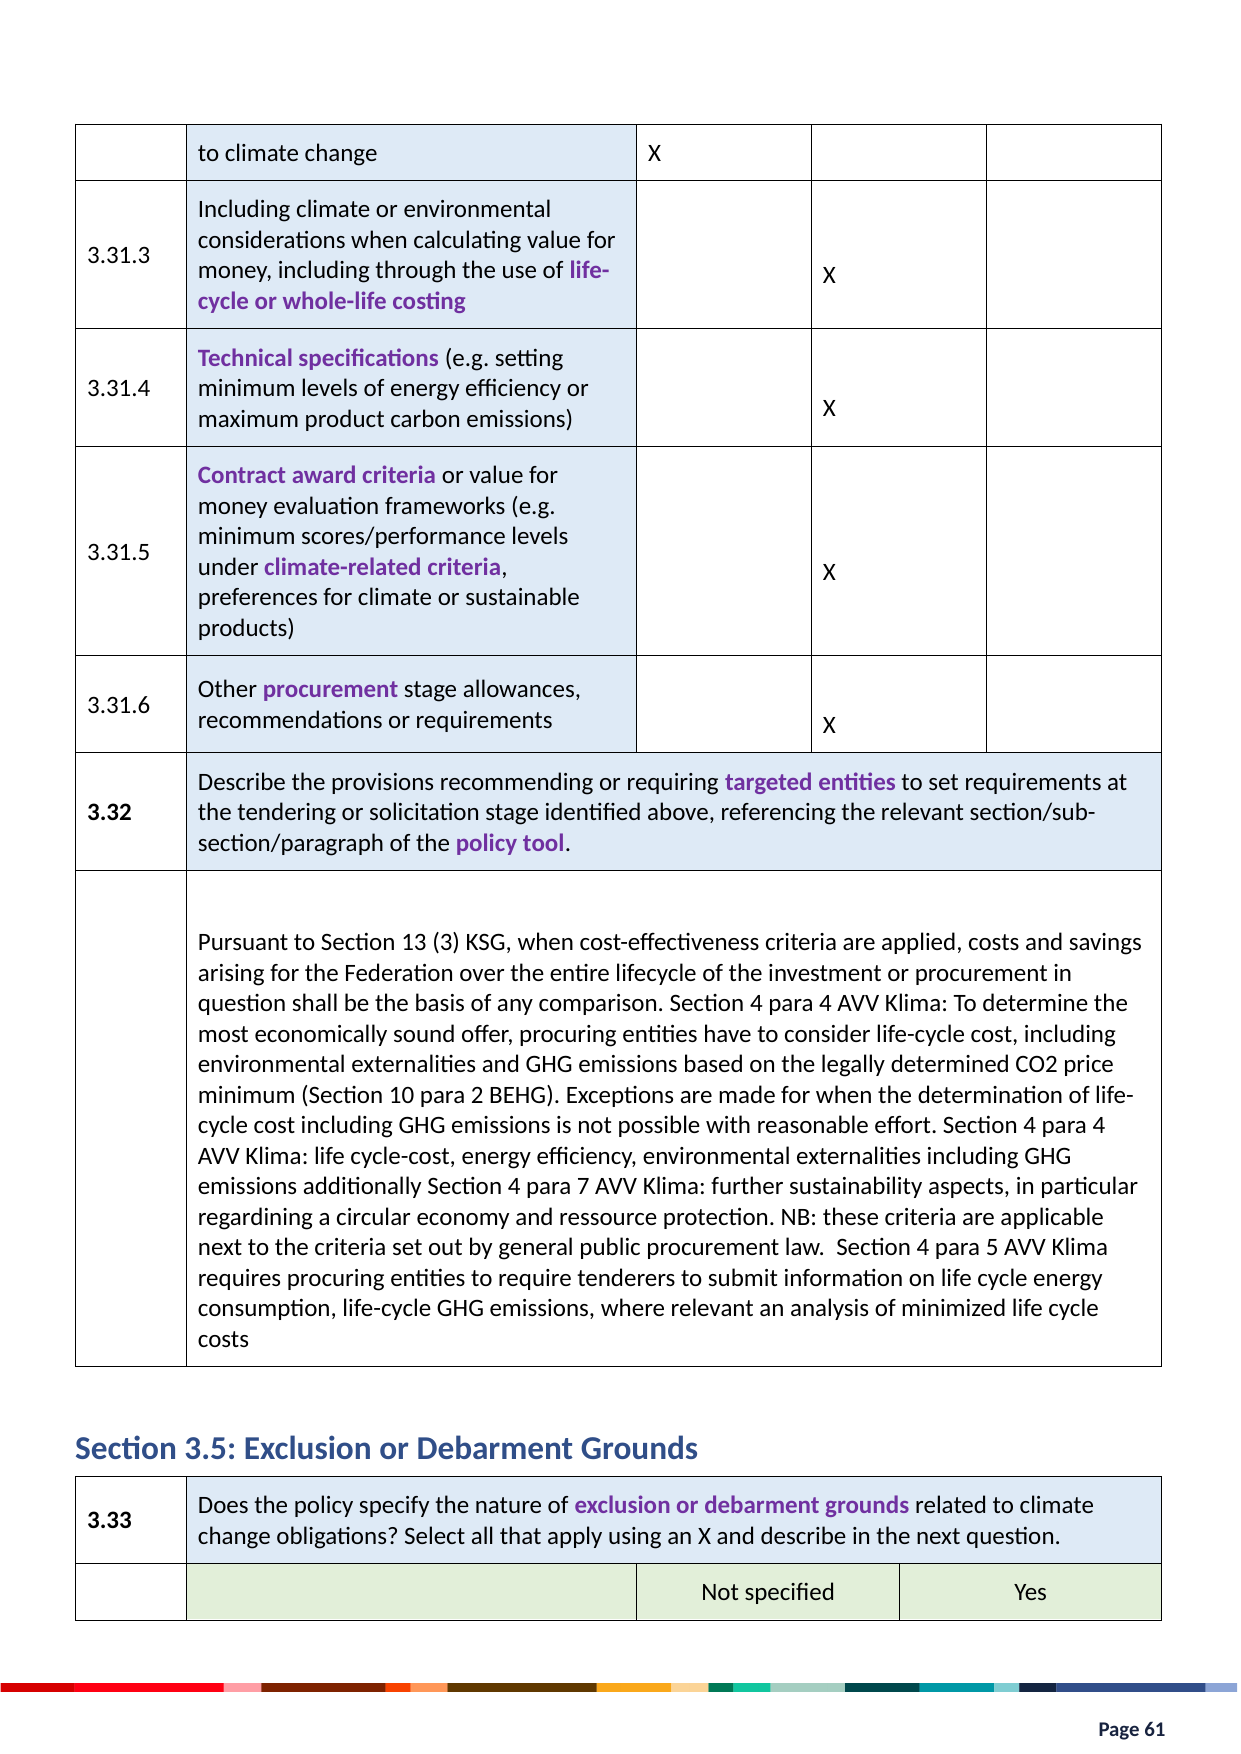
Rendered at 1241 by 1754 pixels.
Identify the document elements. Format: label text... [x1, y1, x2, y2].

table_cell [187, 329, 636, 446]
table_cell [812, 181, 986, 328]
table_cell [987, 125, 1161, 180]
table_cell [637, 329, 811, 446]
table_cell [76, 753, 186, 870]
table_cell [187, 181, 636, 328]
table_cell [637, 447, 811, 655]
picture [0, 1683, 1236, 1692]
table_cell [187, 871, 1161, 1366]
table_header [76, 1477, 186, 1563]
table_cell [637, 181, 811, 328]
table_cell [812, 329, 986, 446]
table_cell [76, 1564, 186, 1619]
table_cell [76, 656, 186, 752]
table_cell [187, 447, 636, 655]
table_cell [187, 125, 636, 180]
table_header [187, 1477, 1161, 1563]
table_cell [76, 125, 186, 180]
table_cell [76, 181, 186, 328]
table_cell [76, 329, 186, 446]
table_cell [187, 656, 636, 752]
subtitle Section 3.5: Exclusion or Debarment Grounds [75, 1427, 1165, 1467]
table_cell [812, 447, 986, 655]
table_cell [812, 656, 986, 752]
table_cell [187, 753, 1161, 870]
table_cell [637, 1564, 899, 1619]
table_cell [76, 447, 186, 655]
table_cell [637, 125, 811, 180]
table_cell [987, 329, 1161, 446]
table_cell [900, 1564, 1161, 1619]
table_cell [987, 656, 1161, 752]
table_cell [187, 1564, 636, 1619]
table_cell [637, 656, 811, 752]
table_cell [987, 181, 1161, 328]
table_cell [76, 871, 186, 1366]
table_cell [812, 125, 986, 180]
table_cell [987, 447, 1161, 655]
